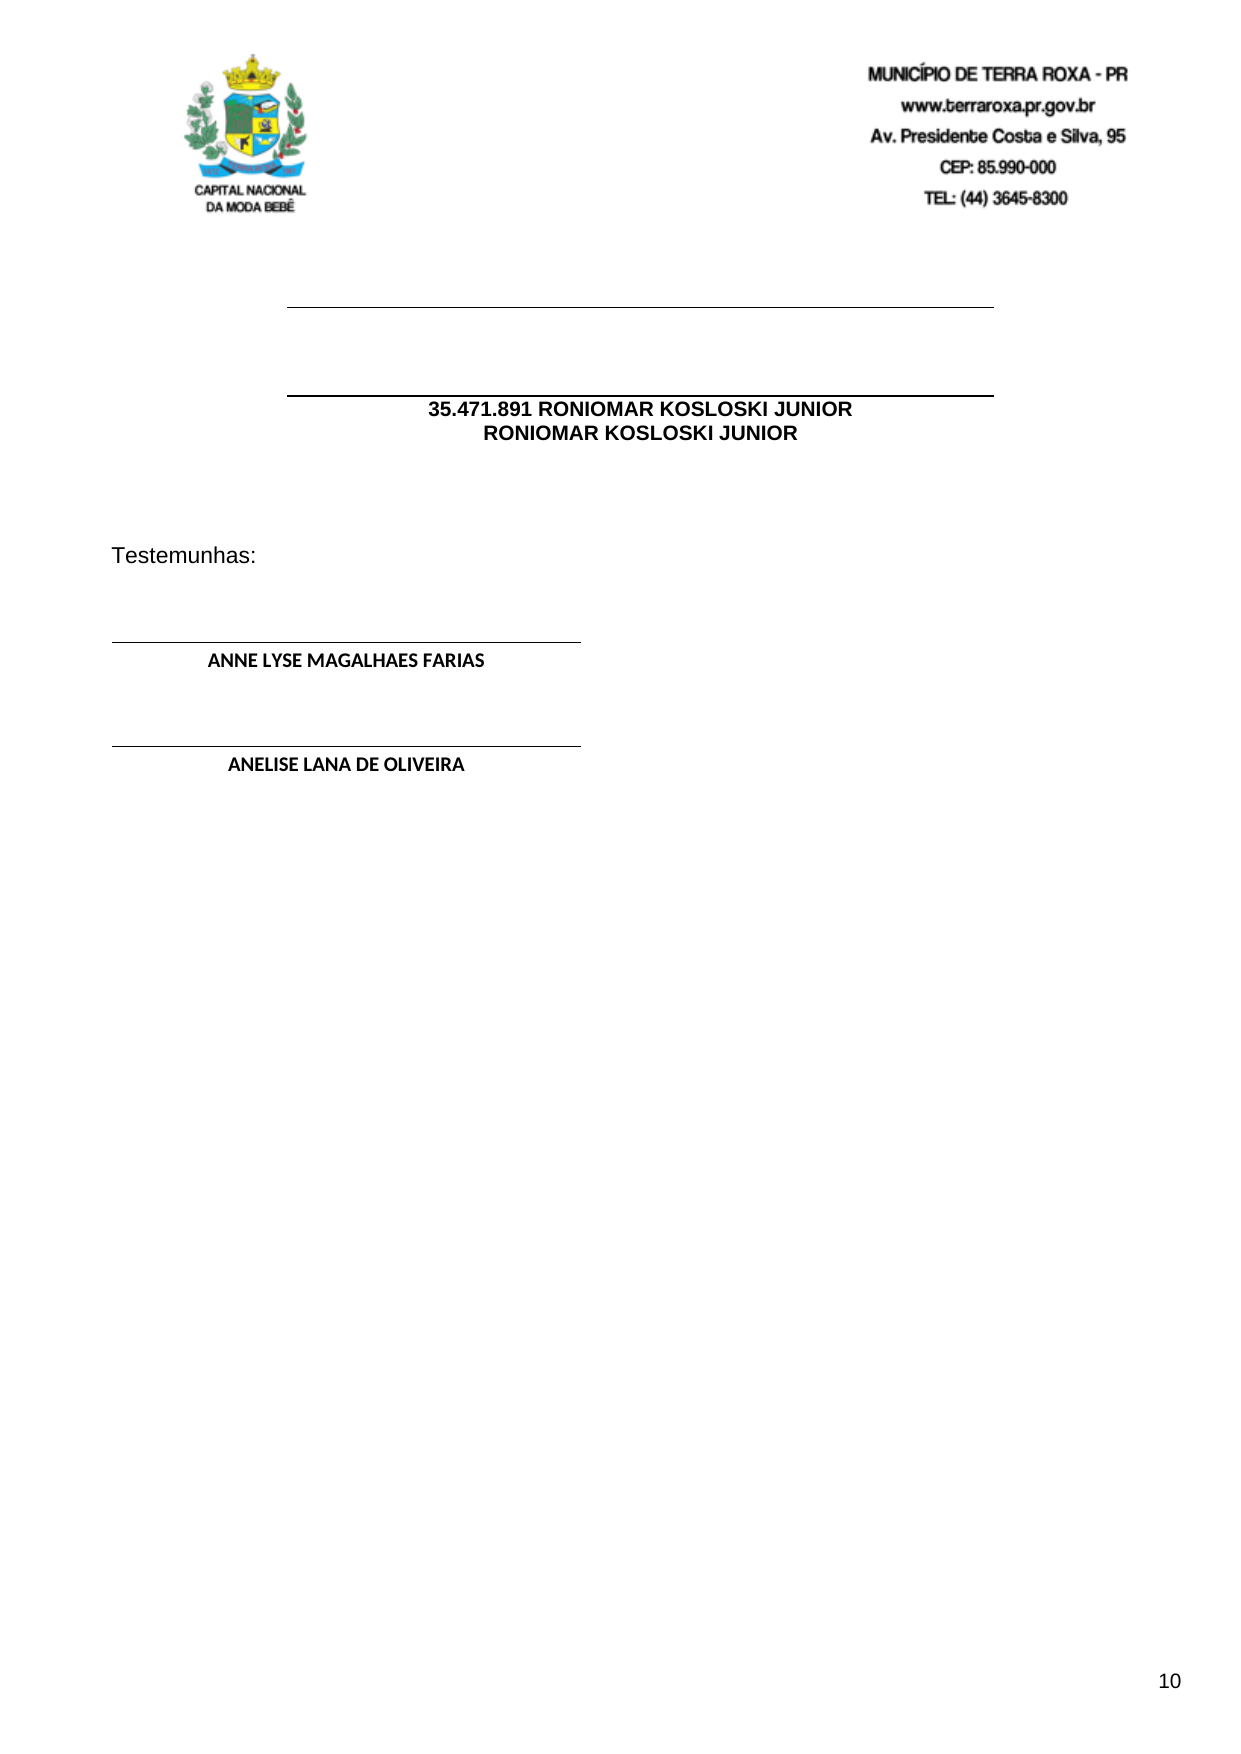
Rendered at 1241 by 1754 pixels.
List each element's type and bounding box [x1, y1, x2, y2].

table_cell [109, 307, 1168, 469]
table_cell [109, 469, 1168, 801]
picture [118, 37, 1193, 283]
